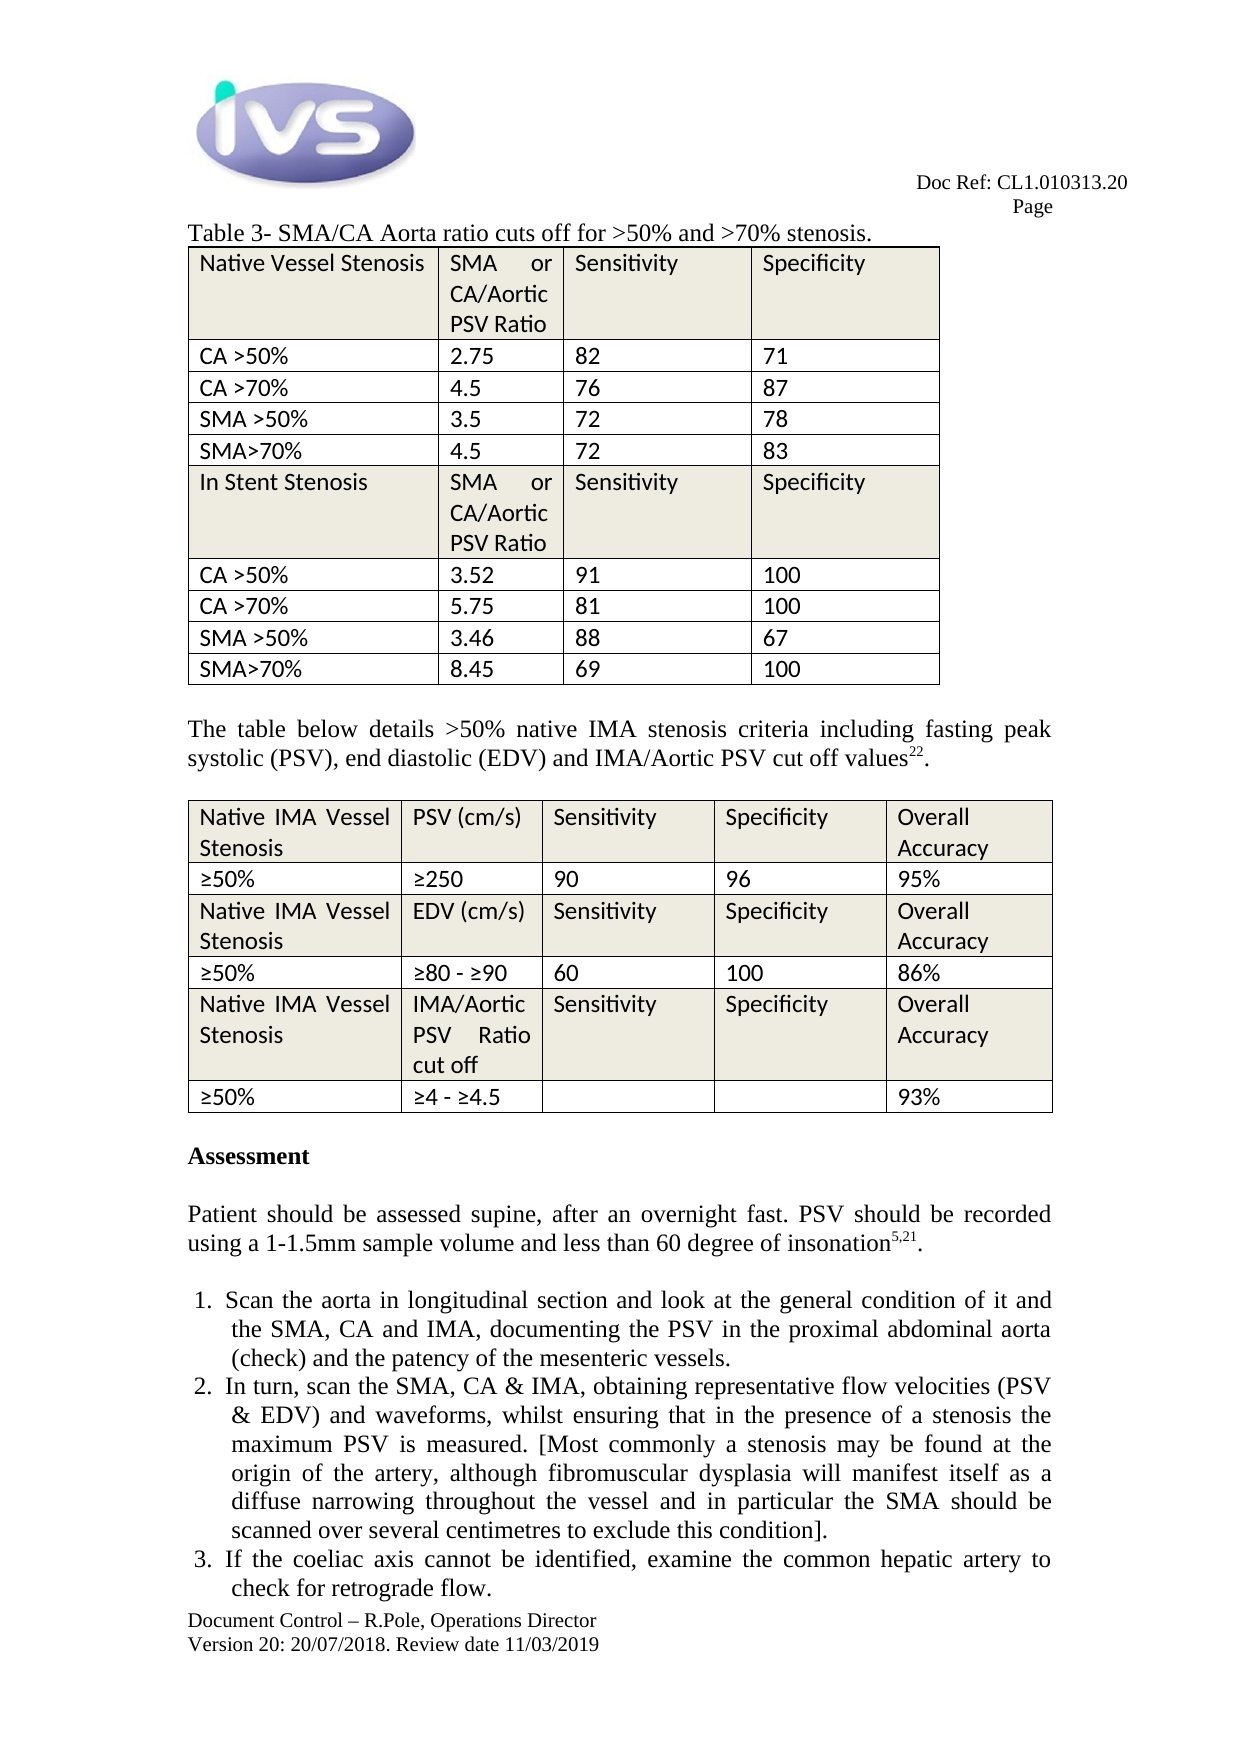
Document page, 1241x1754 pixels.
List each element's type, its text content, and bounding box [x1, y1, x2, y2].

table_cell CA >70% [189, 591, 438, 621]
table_cell 2.75 [439, 340, 563, 371]
table_cell CA >50% [189, 559, 438, 589]
table_cell 100 [752, 591, 939, 621]
table_cell Specificity [752, 466, 939, 558]
table_cell Overall Accuracy [887, 895, 1052, 956]
table_cell SMA>70% [189, 435, 438, 465]
table_cell 69 [564, 654, 751, 684]
table_cell 60 [543, 957, 714, 987]
table_cell EDV (cm/s) [402, 895, 542, 956]
table_cell 87 [752, 372, 939, 402]
list If the coeliac axis cannot be identified, examine the common hepatic artery to check for retrograde flow. [194, 1544, 1053, 1601]
table_cell 95% [887, 863, 1052, 894]
table_cell 4.5 [439, 435, 563, 465]
table_cell 86% [887, 957, 1052, 987]
text The table below details >50% native IMA stenosis criteria including fasting peak systolic (PSV), end diastolic (EDV) and IMA/Aortic PSV cut off values22. [187, 714, 1053, 771]
table_cell [543, 1081, 714, 1112]
table_header Sensitivity [564, 248, 751, 339]
table_cell ≥80 - ≥90 [402, 957, 542, 987]
table_cell ≥50% [189, 1081, 401, 1112]
table_cell [715, 1081, 886, 1112]
table_header Specificity [715, 801, 886, 862]
table_cell 5.75 [439, 591, 563, 621]
table_cell CA >50% [189, 340, 438, 371]
table_cell Native IMA Vessel Stenosis [189, 895, 401, 956]
table_header SMA or CA/Aortic PSV Ratio [439, 248, 563, 339]
table_cell 90 [543, 863, 714, 894]
table_cell 83 [752, 435, 939, 465]
table_header Specificity [752, 248, 939, 339]
table_cell 76 [564, 372, 751, 402]
picture [187, 75, 416, 189]
table_cell ≥50% [189, 863, 401, 894]
table_cell 4.5 [439, 372, 563, 402]
table_cell Specificity [715, 895, 886, 956]
table_cell IMA/Aortic PSV Ratio cut off [402, 989, 542, 1080]
table_cell 88 [564, 622, 751, 653]
table_cell ≥50% [189, 957, 401, 987]
table_cell 72 [564, 403, 751, 434]
table_cell Sensitivity [543, 989, 714, 1080]
table_cell 96 [715, 863, 886, 894]
table_cell Native IMA Vessel Stenosis [189, 989, 401, 1080]
table_cell 100 [715, 957, 886, 987]
table_cell 3.46 [439, 622, 563, 653]
table_cell In Stent Stenosis [189, 466, 438, 558]
table_cell Overall Accuracy [887, 989, 1052, 1080]
text Table 3- SMA/CA Aorta ratio cuts off for >50% and >70% stenosis. [187, 218, 1053, 246]
table_cell ≥250 [402, 863, 542, 894]
table_header Overall Accuracy [887, 801, 1052, 862]
table_cell 78 [752, 403, 939, 434]
list In turn, scan the SMA, CA & IMA, obtaining representative flow velocities (PSV & EDV) and waveforms, whilst ensuring that in the presence of a stenosis the maximum PSV is measured. [Most commonly a stenosis may be found at the origin of the artery, although fibromuscular dysplasia will manifest itself as a diffuse narrowing throughout the vessel and in particular the SMA should be scanned over several centimetres to exclude this condition]. [194, 1371, 1053, 1544]
table_cell 71 [752, 340, 939, 371]
table_cell 93% [887, 1081, 1052, 1112]
table_header Native Vessel Stenosis [189, 248, 438, 339]
table_header Sensitivity [543, 801, 714, 862]
table_cell SMA >50% [189, 622, 438, 653]
table_header PSV (cm/s) [402, 801, 542, 862]
text Patient should be assessed supine, after an overnight fast. PSV should be recorded using a 1-1.5mm sample volume and less than 60 degree of insonation5,21. [187, 1199, 1053, 1256]
table_cell ≥4 - ≥4.5 [402, 1081, 542, 1112]
table_cell SMA>70% [189, 654, 438, 684]
table_cell 8.45 [439, 654, 563, 684]
table_cell 3.5 [439, 403, 563, 434]
table_cell 72 [564, 435, 751, 465]
table_cell 67 [752, 622, 939, 653]
list Scan the aorta in longitudinal section and look at the general condition of it and the SMA, CA and IMA, documenting the PSV in the proximal abdominal aorta (check) and the patency of the mesenteric vessels. [194, 1285, 1053, 1371]
table_cell 3.52 [439, 559, 563, 589]
table_cell SMA or CA/Aortic PSV Ratio [439, 466, 563, 558]
table_cell Specificity [715, 989, 886, 1080]
table_cell SMA >50% [189, 403, 438, 434]
table_cell 100 [752, 559, 939, 589]
table_cell 81 [564, 591, 751, 621]
table_cell CA >70% [189, 372, 438, 402]
text Assessment [187, 1141, 1053, 1170]
table_cell Sensitivity [543, 895, 714, 956]
table_cell 91 [564, 559, 751, 589]
table_cell 82 [564, 340, 751, 371]
table_cell Sensitivity [564, 466, 751, 558]
table_cell 100 [752, 654, 939, 684]
table_header Native IMA Vessel Stenosis [189, 801, 401, 862]
